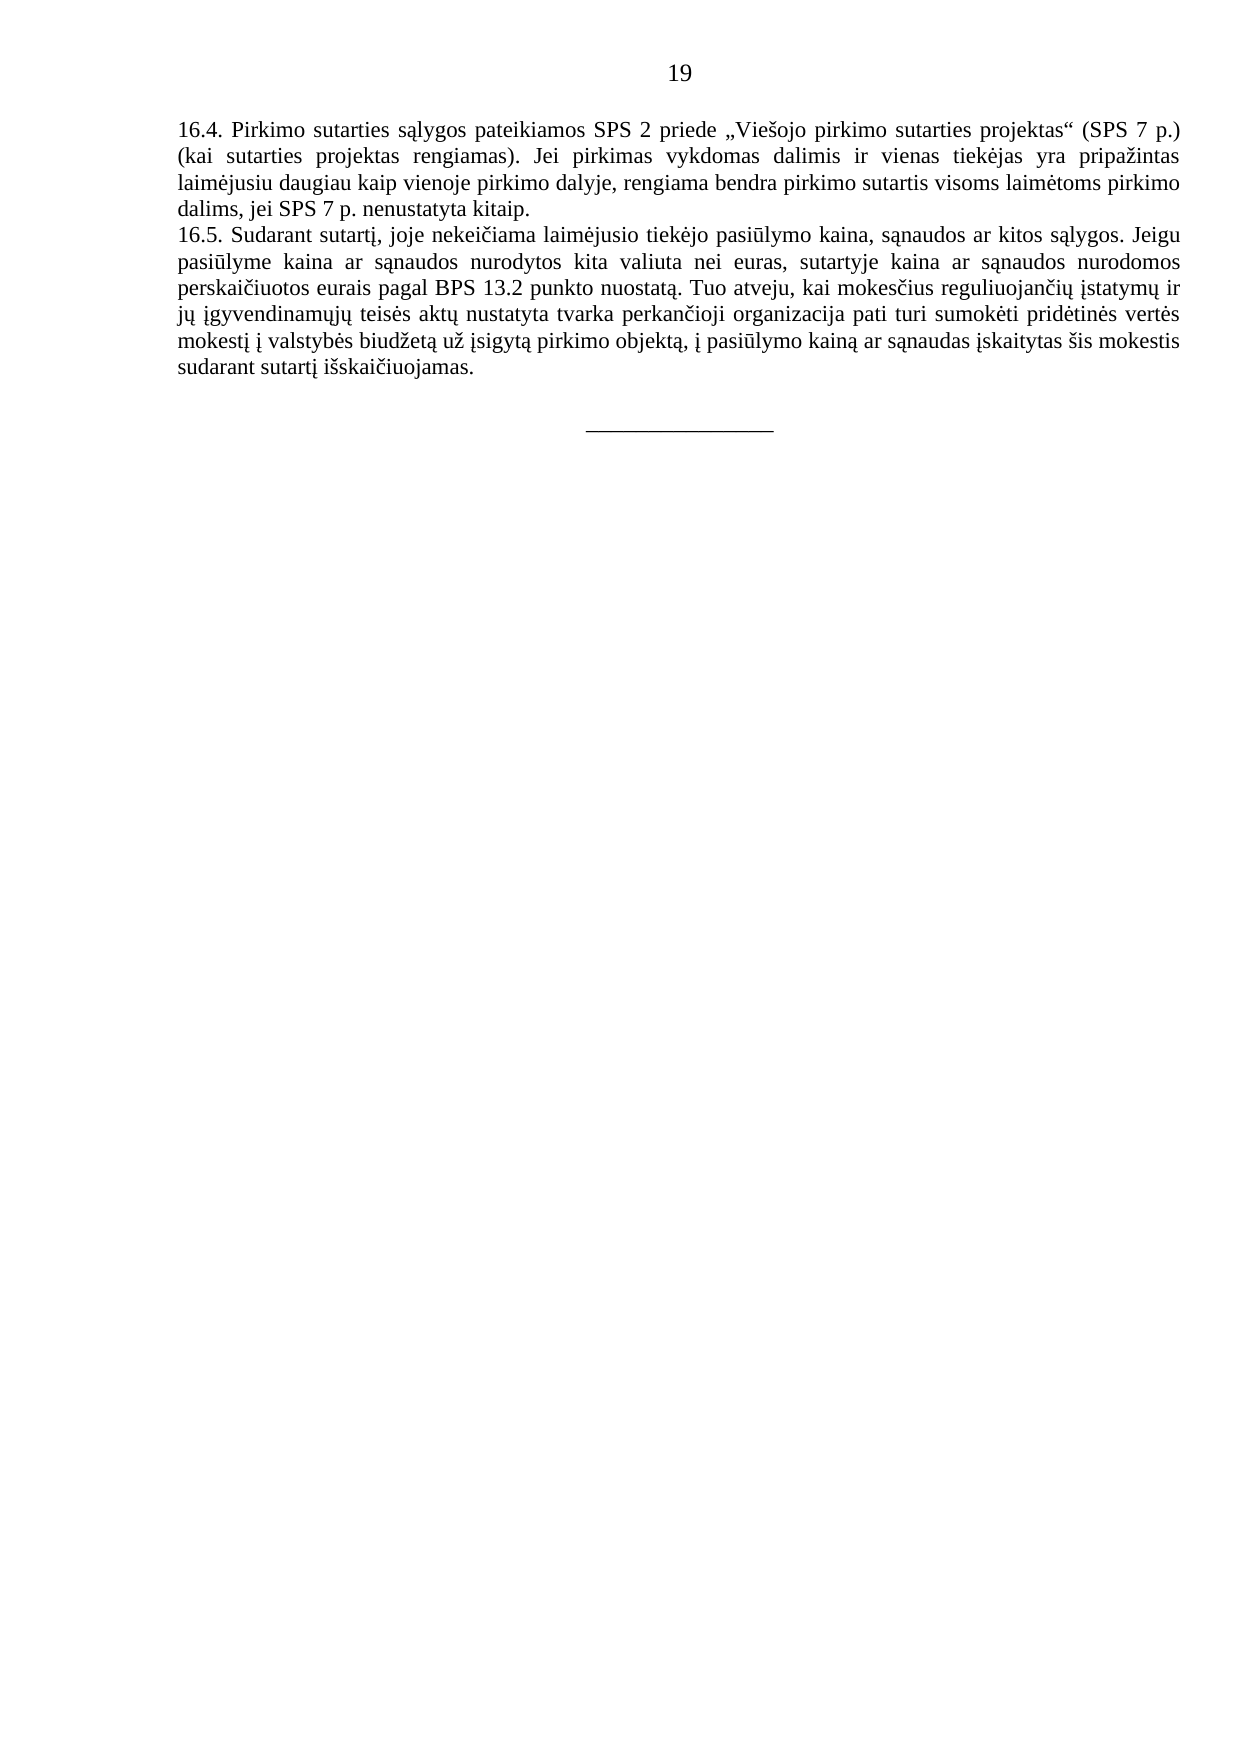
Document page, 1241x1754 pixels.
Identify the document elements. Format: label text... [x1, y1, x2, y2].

text 16.4. Pirkimo sutarties sąlygos pateikiamos SPS 2 priede „Viešojo pirkimo sutarties projektas“ (SPS 7 p.) (kai sutarties projektas rengiamas). Jei pirkimas vykdomas dalimis ir vienas tiekėjas yra pripažintas laimėjusiu daugiau kaip vienoje pirkimo dalyje, rengiama bendra pirkimo sutartis visoms laimėtoms pirkimo dalims, jei SPS 7 p. nenustatyta kitaip. [177, 116, 1182, 221]
text _______________ [177, 406, 1182, 434]
text 16.5. Sudarant sutartį, joje nekeičiama laimėjusio tiekėjo pasiūlymo kaina, sąnaudos ar kitos sąlygos. Jeigu pasiūlyme kaina ar sąnaudos nurodytos kita valiuta nei euras, sutartyje kaina ar sąnaudos nurodomos perskaičiuotos eurais pagal BPS 13.2 punkto nuostatą. Tuo atveju, kai mokesčius reguliuojančių įstatymų ir jų įgyvendinamųjų teisės aktų nustatyta tvarka perkančioji organizacija pati turi sumokėti pridėtinės vertės mokestį į valstybės biudžetą už įsigytą pirkimo objektą, į pasiūlymo kainą ar sąnaudas įskaitytas šis mokestis sudarant sutartį išskaičiuojamas. [177, 221, 1182, 379]
